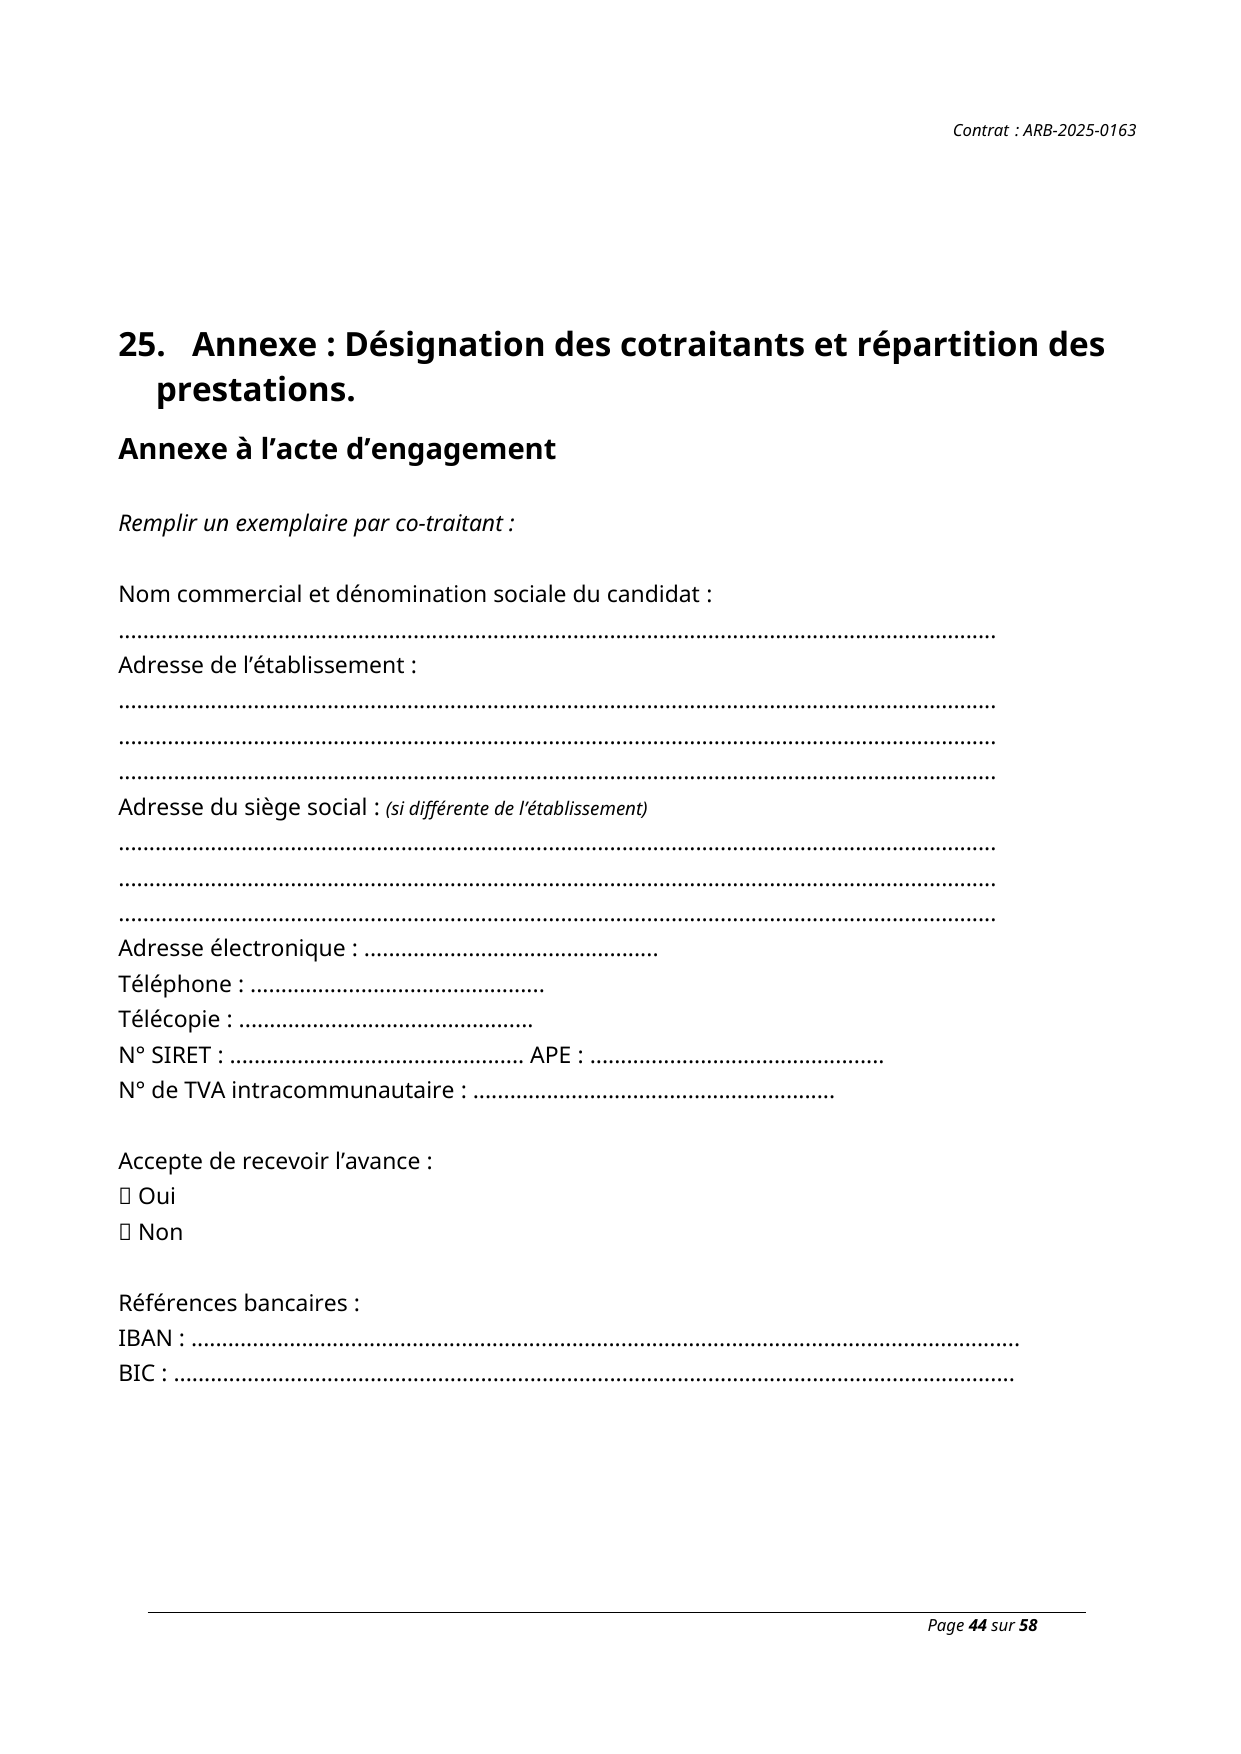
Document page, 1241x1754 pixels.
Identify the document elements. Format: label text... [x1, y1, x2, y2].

text Adresse de l’établissement : [118, 649, 1122, 680]
text ............................................................................................................................................... [118, 613, 1122, 645]
text ............................................................................................................................................... [118, 684, 1122, 716]
text ............................................................................................................................................... [118, 861, 1122, 893]
text Accepte de recevoir l’avance : [118, 1145, 1122, 1176]
text N° de TVA intracommunautaire : ........................................................... [118, 1074, 1122, 1105]
text Annexe à l’acte d’engagement [118, 428, 1122, 468]
text Remplir un exemplaire par co-traitant : [118, 507, 1122, 538]
text Nom commercial et dénomination sociale du candidat : [118, 578, 1122, 609]
text Annexe : Désignation des cotraitants et répartition des prestations. [118, 321, 1122, 411]
text ............................................................................................................................................... [118, 720, 1122, 751]
text Adresse électronique : ................................................ [118, 932, 1122, 963]
text N° SIRET : ................................................ APE : ................................................ [118, 1038, 1122, 1070]
text  Oui [118, 1180, 1122, 1211]
text ............................................................................................................................................... [118, 755, 1122, 786]
text Adresse du siège social : (si différente de l’établissement) [118, 791, 1122, 822]
text Téléphone : ................................................ [118, 968, 1122, 999]
text ............................................................................................................................................... [118, 897, 1122, 928]
text Références bancaires : [118, 1286, 1122, 1318]
text Télécopie : ................................................ [118, 1003, 1122, 1034]
text BIC : ......................................................................................................................................... [118, 1357, 1122, 1388]
text ............................................................................................................................................... [118, 826, 1122, 857]
text  Non [118, 1216, 1122, 1247]
text IBAN : ....................................................................................................................................... [118, 1322, 1122, 1353]
